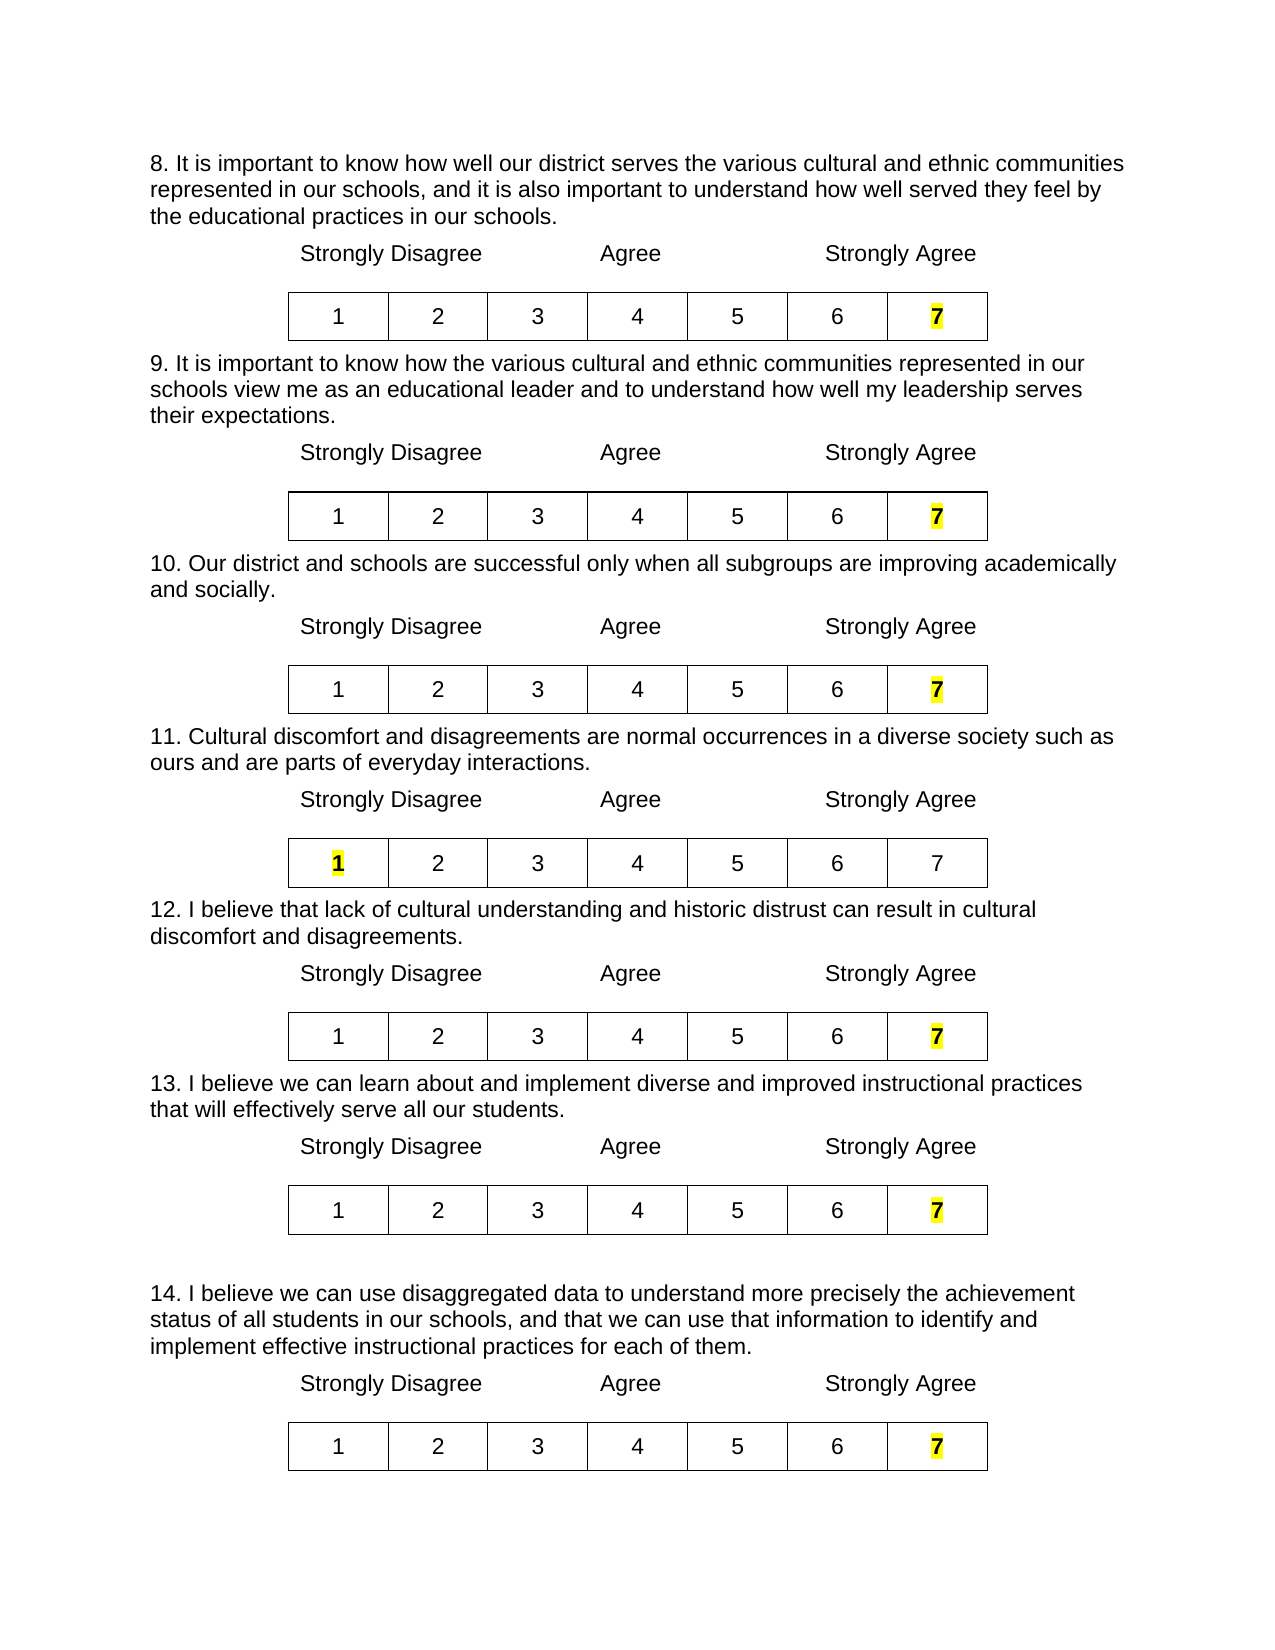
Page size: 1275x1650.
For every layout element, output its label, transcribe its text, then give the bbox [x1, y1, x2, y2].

table_header 3 [488, 1186, 587, 1233]
table_header 1 [289, 1423, 388, 1470]
table_header 1 [289, 493, 388, 540]
table_header 5 [688, 666, 787, 713]
table_header 5 [688, 839, 787, 887]
table_header 7 [888, 666, 987, 713]
table_header 4 [588, 1013, 687, 1060]
table_header 3 [488, 293, 587, 340]
table_header 7 [888, 1013, 987, 1060]
table_header 2 [389, 493, 487, 540]
table_header 5 [688, 493, 787, 540]
table_header 2 [389, 293, 487, 340]
table_header 2 [389, 666, 487, 713]
table_header 1 [289, 1186, 388, 1233]
text 8. It is important to know how well our district serves the various cultural and ethnic communities represented in our schools, and it is also important to understand how well served they feel by the educational practices in our schools. [150, 150, 1125, 229]
text Strongly Disagree Agree Strongly Agree [300, 786, 1125, 812]
table_header 7 [888, 493, 987, 540]
table_header 3 [488, 839, 587, 887]
table_header 3 [488, 666, 587, 713]
table_header 4 [588, 293, 687, 340]
table_header 6 [788, 1013, 887, 1060]
table_header 4 [588, 666, 687, 713]
text Strongly Disagree Agree Strongly Agree [300, 439, 1125, 466]
table_header 6 [788, 1186, 887, 1233]
table_header 7 [888, 293, 987, 340]
text 12. I believe that lack of cultural understanding and historic distrust can result in cultural discomfort and disagreements. [150, 896, 1125, 949]
table_header 6 [788, 493, 887, 540]
table_header 2 [389, 839, 487, 887]
table_header 4 [588, 493, 687, 540]
table_header 6 [788, 1423, 887, 1470]
table_header 7 [888, 1423, 987, 1470]
table_header 6 [788, 293, 887, 340]
text Strongly Disagree Agree Strongly Agree [300, 1369, 1125, 1396]
text 14. I believe we can use disaggregated data to understand more precisely the achievement status of all students in our schools, and that we can use that information to identify and implement effective instructional practices for each of them. [150, 1280, 1125, 1359]
text 10. Our district and schools are successful only when all subgroups are improving academically and socially. [150, 549, 1125, 602]
table_header 3 [488, 1013, 587, 1060]
text 13. I believe we can learn about and implement diverse and improved instructional practices that will effectively serve all our students. [150, 1070, 1125, 1123]
table_header 1 [289, 666, 388, 713]
table_header 4 [588, 1423, 687, 1470]
table_header 4 [588, 839, 687, 887]
table_header 7 [888, 1186, 987, 1233]
table_header 5 [688, 1186, 787, 1233]
table_header 2 [389, 1423, 487, 1470]
text 11. Cultural discomfort and disagreements are normal occurrences in a diverse society such as ours and are parts of everyday interactions. [150, 723, 1125, 776]
text 9. It is important to know how the various cultural and ethnic communities represented in our schools view me as an educational leader and to understand how well my leadership serves their expectations. [150, 350, 1125, 429]
text Strongly Disagree Agree Strongly Agree [300, 239, 1125, 266]
table_header 3 [488, 493, 587, 540]
table_header 1 [289, 1013, 388, 1060]
table_header 5 [688, 293, 787, 340]
text Strongly Disagree Agree Strongly Agree [300, 1133, 1125, 1159]
table_header 3 [488, 1423, 587, 1470]
table_header 1 [289, 293, 388, 340]
table_header 6 [788, 839, 887, 887]
table_header 6 [788, 666, 887, 713]
text Strongly Disagree Agree Strongly Agree [300, 613, 1125, 639]
table_header 5 [688, 1013, 787, 1060]
table_header 2 [389, 1013, 487, 1060]
table_header 4 [588, 1186, 687, 1233]
table_header 7 [888, 839, 987, 887]
table_header 2 [389, 1186, 487, 1233]
text Strongly Disagree Agree Strongly Agree [300, 959, 1125, 986]
table_header 1 [289, 839, 388, 887]
table_header 5 [688, 1423, 787, 1470]
